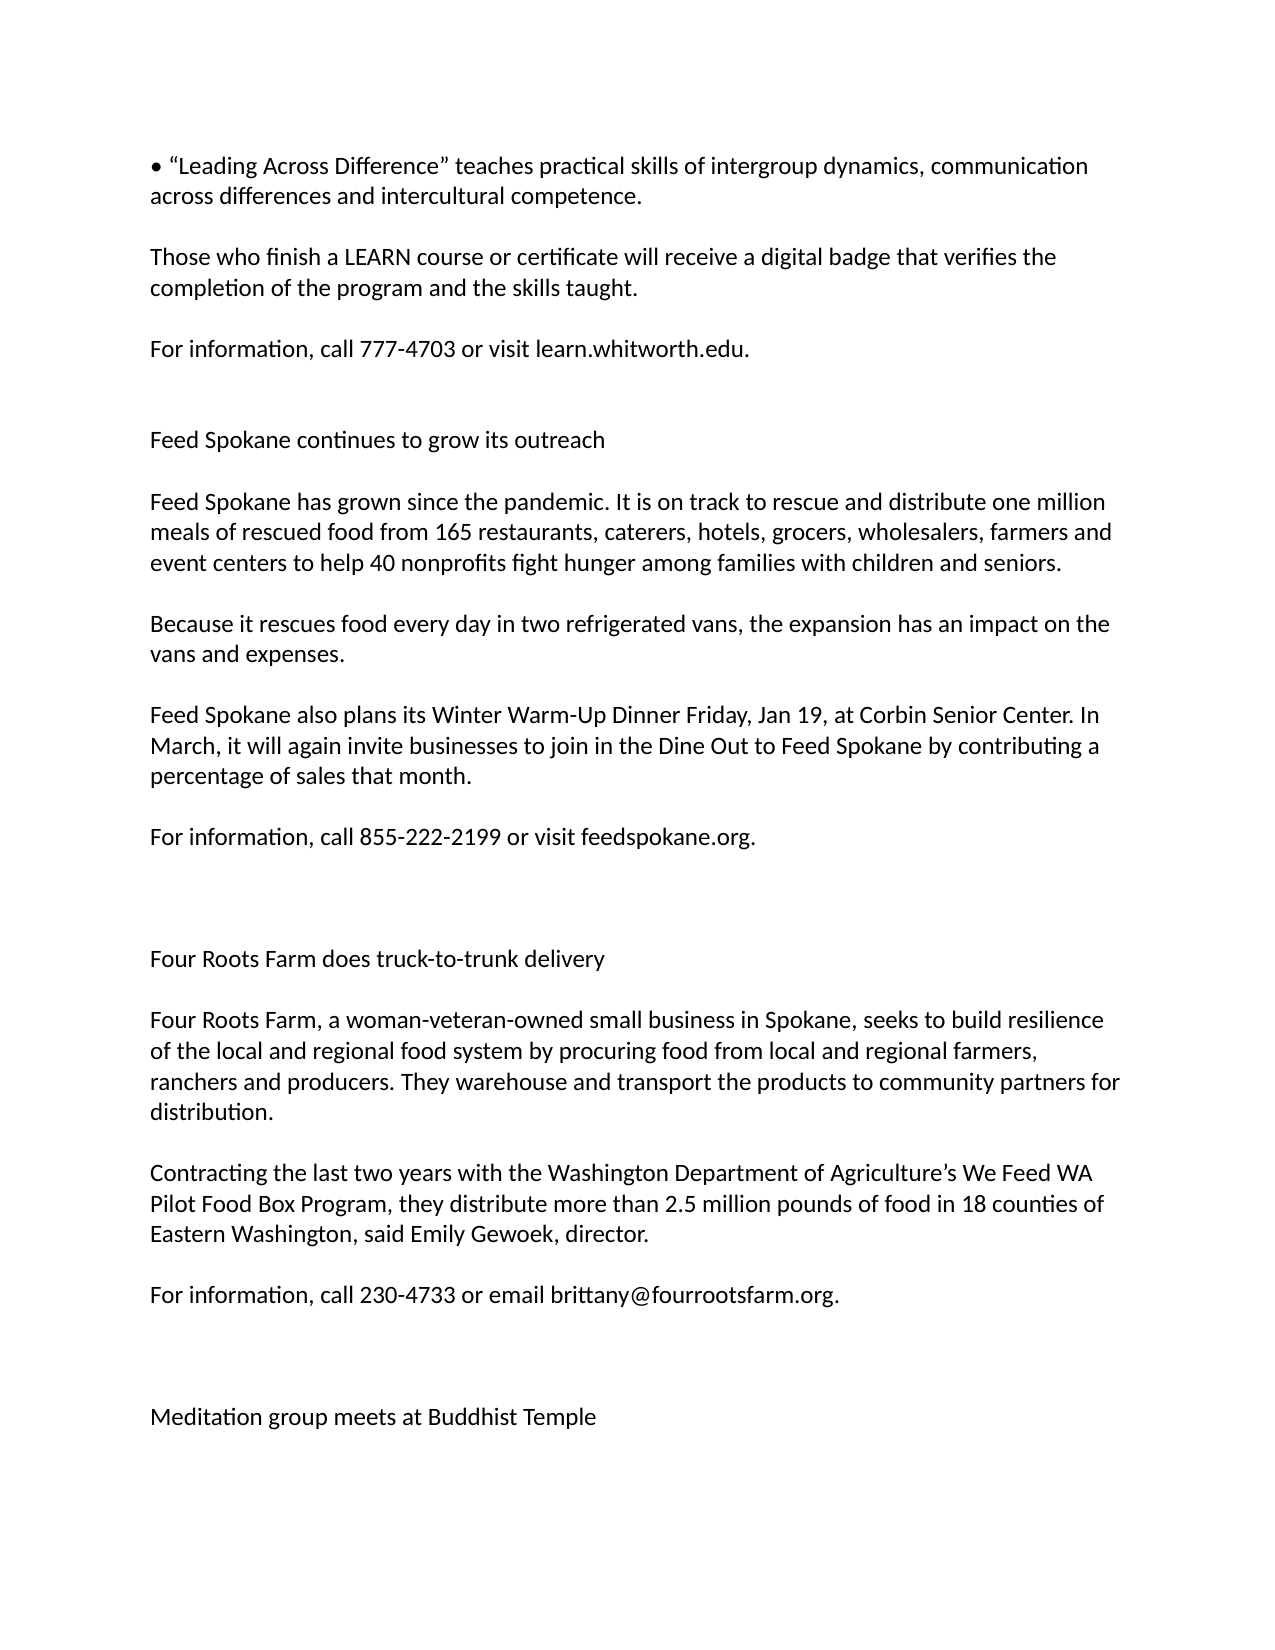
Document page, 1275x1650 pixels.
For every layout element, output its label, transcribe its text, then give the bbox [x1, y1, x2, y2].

text Those who finish a LEARN course or certificate will receive a digital badge that verifies the completion of the program and the skills taught. [150, 242, 1125, 303]
text Four Roots Farm does truck-to-trunk delivery [150, 943, 1125, 974]
text For information, call 777-4703 or visit learn.whitworth.edu. [150, 333, 1125, 364]
text Feed Spokane continues to grow its outreach [150, 425, 1125, 455]
text Feed Spokane has grown since the pandemic. It is on track to rescue and distribute one million meals of rescued food from 165 restaurants, caterers, hotels, grocers, wholesalers, farmers and event centers to help 40 nonprofits fight hunger among families with children and seniors. [150, 486, 1125, 577]
text Contracting the last two years with the Washington Department of Agriculture’s We Feed WA Pilot Food Box Program, they distribute more than 2.5 million pounds of food in 18 counties of Eastern Washington, said Emily Gewoek, director. [150, 1157, 1125, 1249]
text Four Roots Farm, a woman-veteran-owned small business in Spokane, seeks to build resilience of the local and regional food system by procuring food from local and regional farmers, ranchers and producers. They warehouse and transport the products to community partners for distribution. [150, 1004, 1125, 1127]
text Feed Spokane also plans its Winter Warm-Up Dinner Friday, Jan 19, at Corbin Senior Center. In March, it will again invite businesses to join in the Dine Out to Feed Spokane by contributing a percentage of sales that month. [150, 699, 1125, 791]
text Meditation group meets at Buddhist Temple [150, 1401, 1125, 1432]
text For information, call 855-222-2199 or visit feedspokane.org. [150, 821, 1125, 852]
text • “Leading Across Difference” teaches practical skills of intergroup dynamics, communication across differences and intercultural competence. [150, 150, 1125, 211]
text For information, call 230-4733 or email brittany@fourrootsfarm.org. [150, 1279, 1125, 1310]
text Because it rescues food every day in two refrigerated vans, the expansion has an impact on the vans and expenses. [150, 608, 1125, 669]
